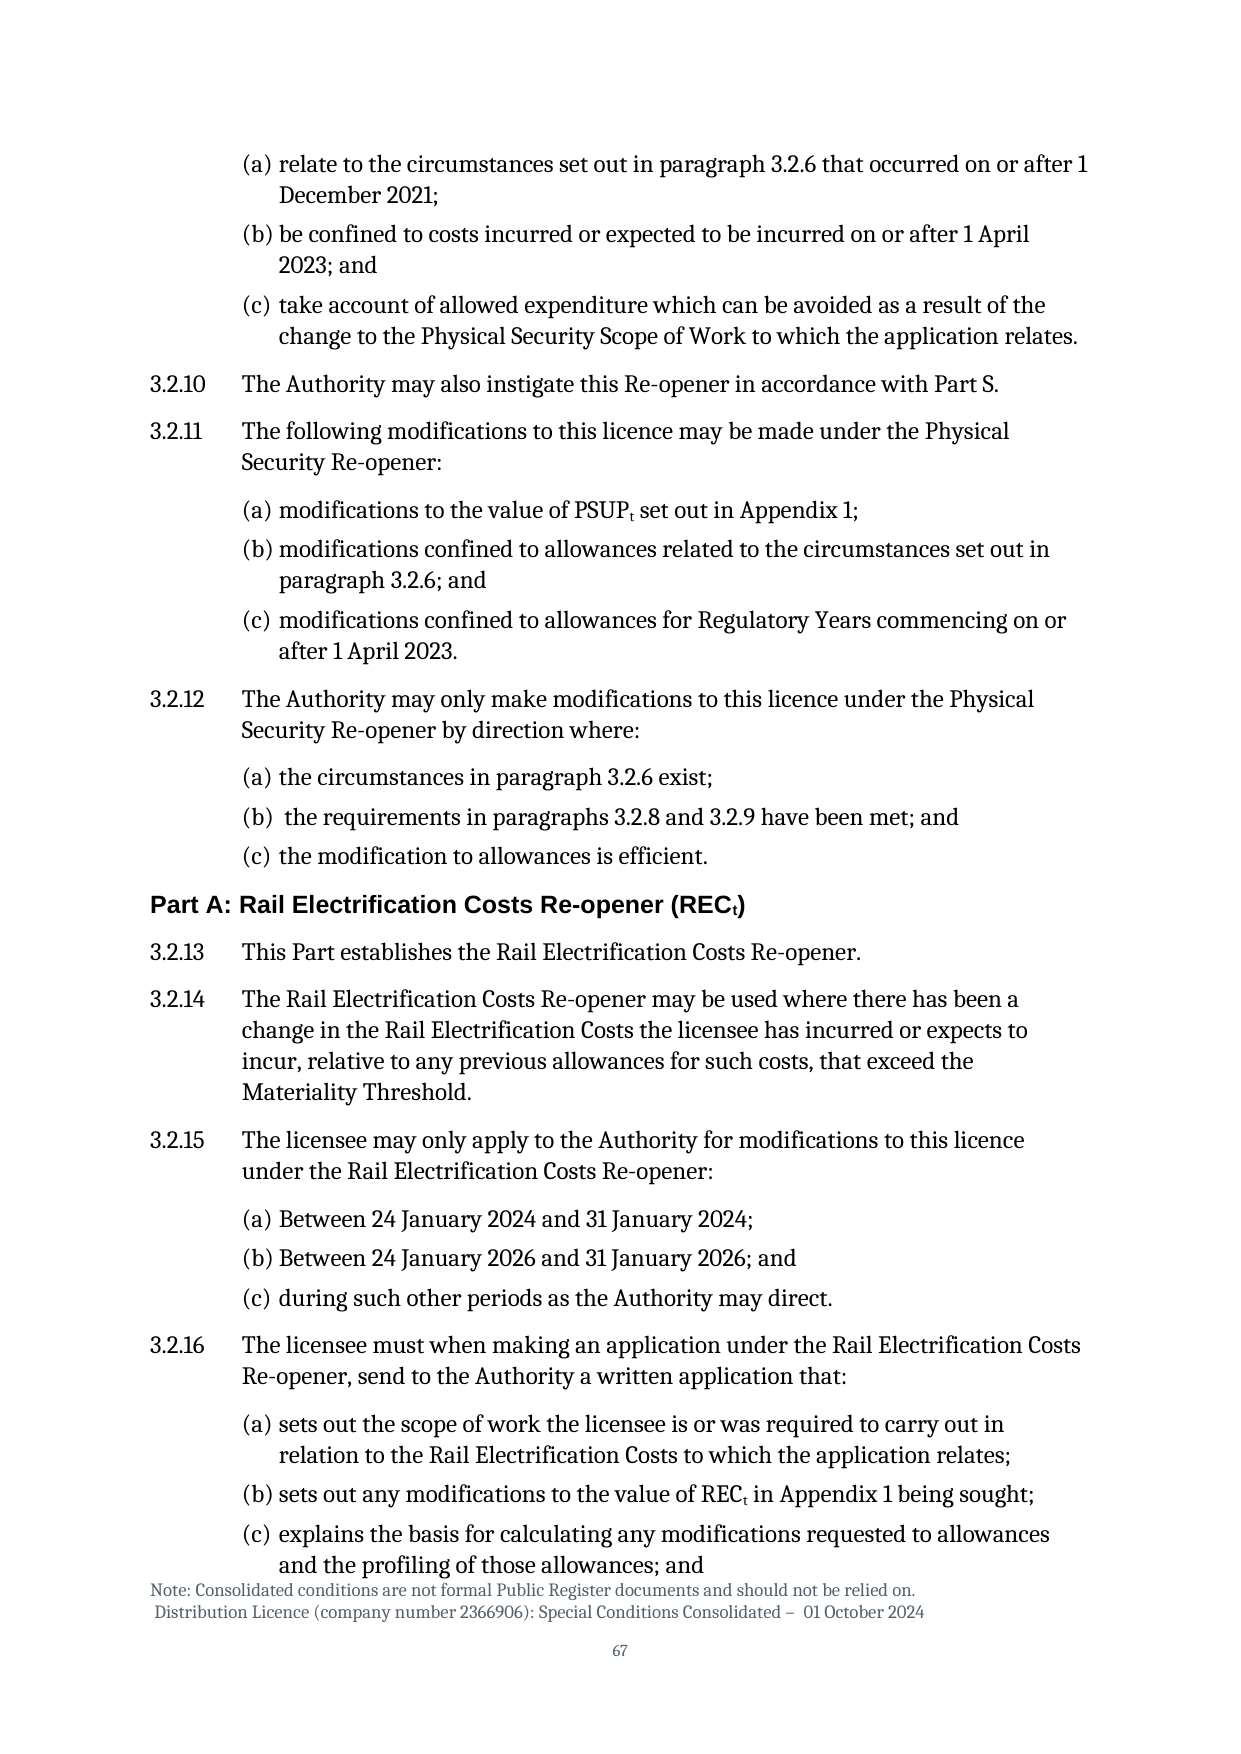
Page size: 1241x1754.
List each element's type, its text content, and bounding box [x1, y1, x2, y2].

text The Authority may also instigate this Re-opener in accordance with Part S. [150, 369, 1090, 398]
list during such other periods as the Authority may direct. [242, 1283, 1090, 1312]
text The following modifications to this licence may be made under the Physical Security Re-opener: [150, 417, 1090, 477]
list the requirements in paragraphs 3.2.8 and 3.2.9 have been met; and [242, 803, 1090, 831]
list modifications confined to allowances related to the circumstances set out in paragraph 3.2.6; and [242, 535, 1090, 595]
subtitle Rail Electrification Costs Re-opener (RECt) [150, 890, 1090, 918]
text This Part establishes the Rail Electrification Costs Re-opener. [150, 937, 1090, 966]
list sets out any modifications to the value of RECt in Appendix 1 being sought; [242, 1480, 1090, 1509]
text The licensee must when making an application under the Rail Electrification Costs Re-opener, send to the Authority a written application that: [150, 1331, 1090, 1391]
list be confined to costs incurred or expected to be incurred on or after 1 April 2023; and [242, 220, 1090, 280]
list modifications to the value of PSUPt set out in Appendix 1; [242, 496, 1090, 525]
list the modification to allowances is efficient. [242, 842, 1090, 871]
list Between 24 January 2024 and 31 January 2024; [242, 1205, 1090, 1233]
list modifications confined to allowances for Regulatory Years commencing on or after 1 April 2023. [242, 606, 1090, 666]
text The licensee may only apply to the Authority for modifications to this licence under the Rail Electrification Costs Re-opener: [150, 1126, 1090, 1186]
text The Rail Electrification Costs Re-opener may be used where there has been a change in the Rail Electrification Costs the licensee has incurred or expects to incur, relative to any previous allowances for such costs, that exceed the Materiality Threshold. [150, 985, 1090, 1107]
list the circumstances in paragraph 3.2.6 exist; [242, 763, 1090, 792]
list relate to the circumstances set out in paragraph 3.2.6 that occurred on or after 1 December 2021; [242, 150, 1090, 210]
list explains the basis for calculating any modifications requested to allowances and the profiling of those allowances; and [242, 1520, 1090, 1579]
list sets out the scope of work the licensee is or was required to carry out in relation to the Rail Electrification Costs to which the application relates; [242, 1410, 1090, 1470]
list take account of allowed expenditure which can be avoided as a result of the change to the Physical Security Scope of Work to which the application relates. [242, 291, 1090, 351]
text The Authority may only make modifications to this licence under the Physical Security Re-opener by direction where: [150, 684, 1090, 744]
list Between 24 January 2026 and 31 January 2026; and [242, 1244, 1090, 1273]
